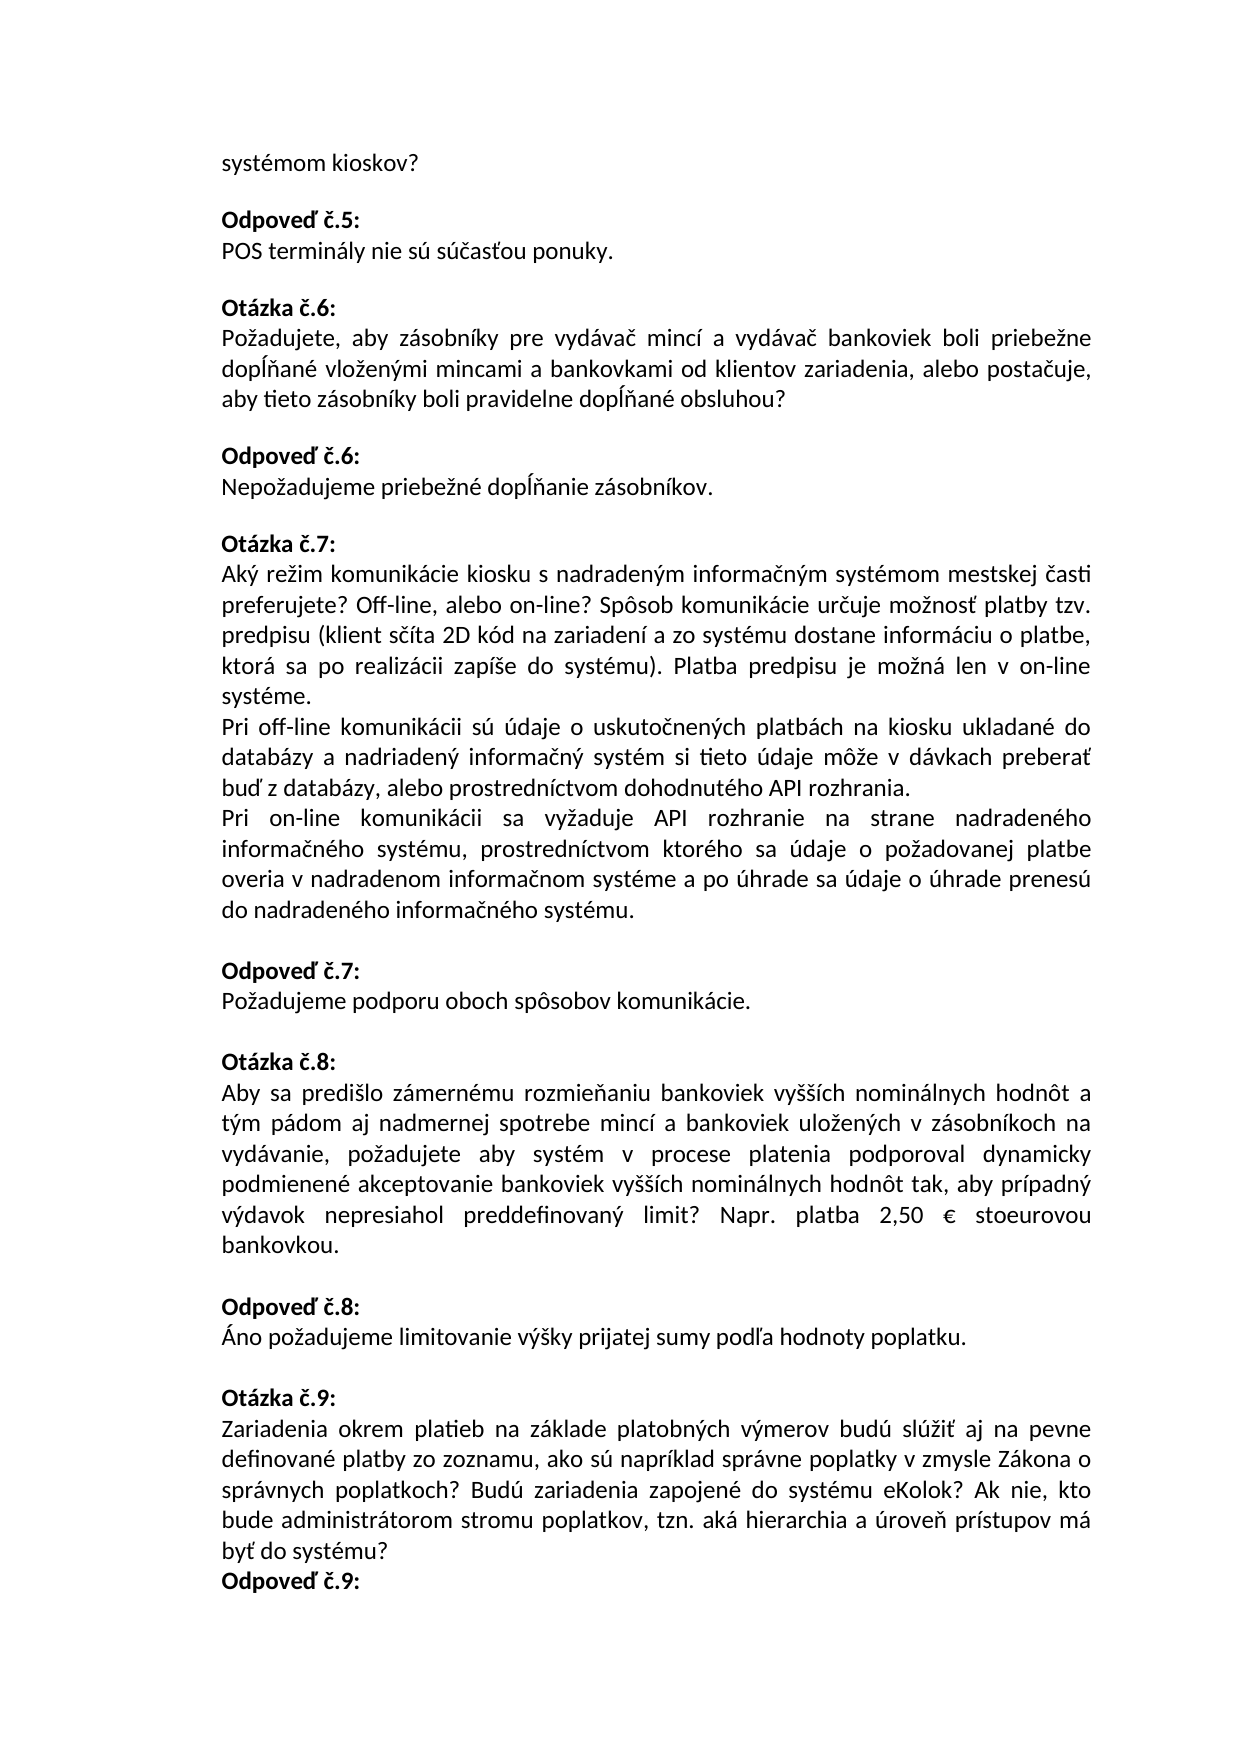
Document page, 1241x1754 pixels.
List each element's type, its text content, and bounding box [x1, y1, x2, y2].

text Odpoveď č.5: [179, 204, 1093, 235]
text Otázka č.9: [179, 1382, 1093, 1413]
text Áno požadujeme limitovanie výšky prijatej sumy podľa hodnoty poplatku. [179, 1321, 1093, 1352]
text Otázka č.8: [179, 1047, 1093, 1077]
text POS terminály nie sú súčasťou ponuky. [148, 235, 1093, 266]
text Aby sa predišlo zámernému rozmieňaniu bankoviek vyšších nominálnych hodnôt a tým pádom aj nadmernej spotrebe mincí a bankoviek uložených v zásobníkoch na vydávanie, požadujete aby systém v procese platenia podporoval dynamicky podmienené akceptovanie bankoviek vyšších nominálnych hodnôt tak, aby prípadný výdavok nepresiahol preddefinovaný limit? Napr. platba 2,50 € stoeurovou bankovkou. [221, 1077, 1093, 1260]
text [221, 148, 1093, 178]
text Odpoveď č.8: [179, 1291, 1093, 1321]
text Odpoveď č.6: [179, 440, 1093, 471]
text Odpoveď č.7: [179, 955, 1093, 986]
text Pri off-line komunikácii sú údaje o uskutočnených platbách na kiosku ukladané do databázy a nadriadený informačný systém si tieto údaje môže v dávkach preberať buď z databázy, alebo prostredníctvom dohodnutého API rozhrania. [221, 711, 1093, 802]
text Nepožadujeme priebežné dopĺňanie zásobníkov. [210, 471, 1093, 501]
text Požadujeme podporu oboch spôsobov komunikácie. [148, 986, 1093, 1016]
text Požadujete, aby zásobníky pre vydávač mincí a vydávač bankoviek boli priebežne dopĺňané vloženými mincami a bankovkami od klientov zariadenia, alebo postačuje, aby tieto zásobníky boli pravidelne dopĺňané obsluhou? [221, 322, 1093, 414]
text Aký režim komunikácie kiosku s nadradeným informačným systémom mestskej časti preferujete? Off-line, alebo on-line? Spôsob komunikácie určuje možnosť platby tzv. predpisu (klient sčíta 2D kód na zariadení a zo systému dostane informáciu o platbe, ktorá sa po realizácii zapíše do systému). Platba predpisu je možná len v on-line systéme. [221, 558, 1093, 711]
text Otázka č.7: [210, 528, 1093, 558]
text Odpoveď č.9: [221, 1565, 1093, 1596]
text Otázka č.6: [179, 292, 1093, 322]
text Zariadenia okrem platieb na základe platobných výmerov budú slúžiť aj na pevne definované platby zo zoznamu, ako sú napríklad správne poplatky v zmysle Zákona o správnych poplatkoch? Budú zariadenia zapojené do systému eKolok? Ak nie, kto bude administrátorom stromu poplatkov, tzn. aká hierarchia a úroveň prístupov má byť do systému? [221, 1413, 1093, 1565]
text Pri on-line komunikácii sa vyžaduje API rozhranie na strane nadradeného informačného systému, prostredníctvom ktorého sa údaje o požadovanej platbe overia v nadradenom informačnom systéme a po úhrade sa údaje o úhrade prenesú do nadradeného informačného systému. [221, 802, 1093, 924]
